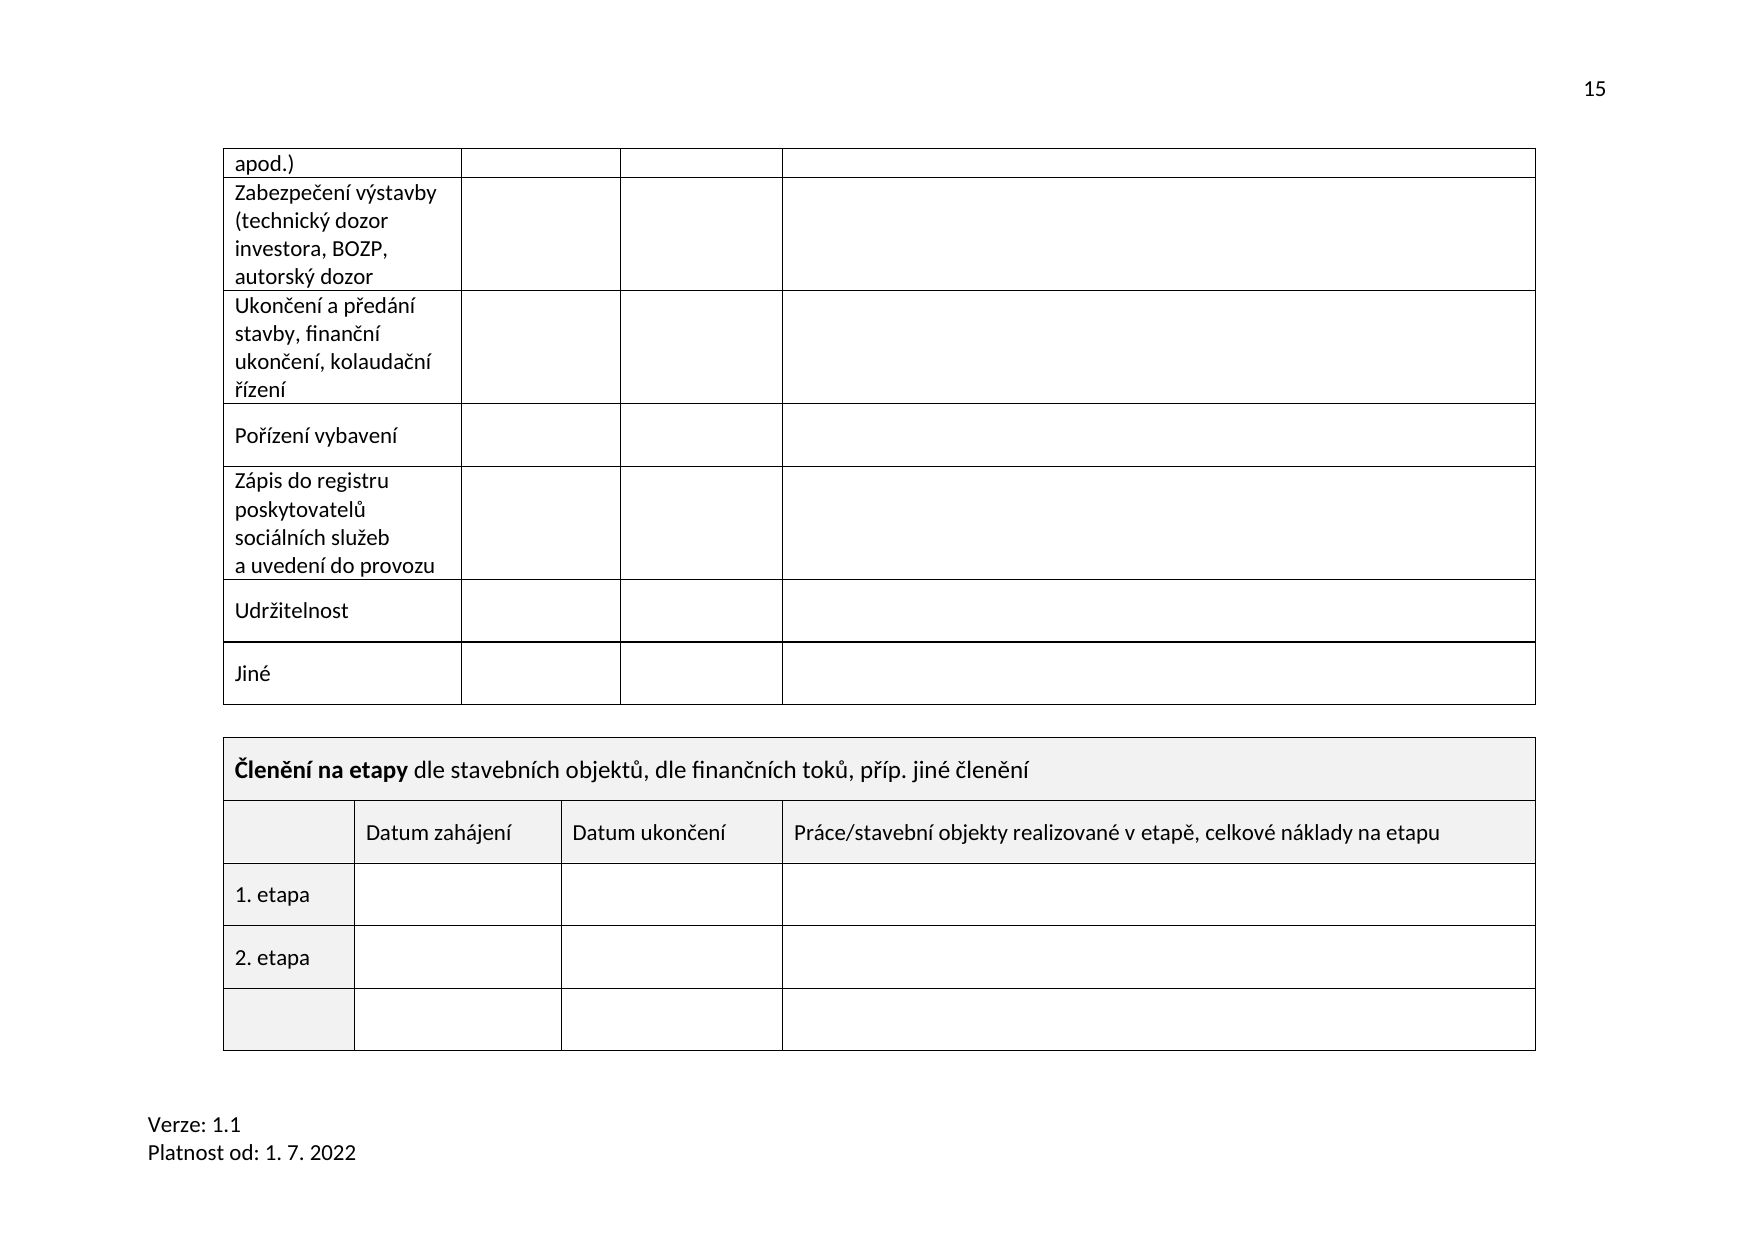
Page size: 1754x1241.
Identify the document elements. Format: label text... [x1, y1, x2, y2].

table_cell Zabezpečení výstavby (technický dozor investora, BOZP, autorský dozor [224, 178, 461, 290]
table_cell [462, 467, 620, 579]
table_cell Práce/stavební objekty realizované v etapě, celkové náklady na etapu [783, 801, 1535, 862]
table_cell [562, 989, 782, 1050]
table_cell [224, 149, 461, 177]
table_cell [462, 643, 620, 704]
table_cell [224, 801, 354, 862]
table_cell [783, 467, 1535, 579]
table_cell [224, 989, 354, 1050]
table_cell Ukončení a předání stavby, finanční ukončení, kolaudační řízení [224, 291, 461, 403]
table_cell [783, 291, 1535, 403]
table_cell [462, 291, 620, 403]
table_cell [621, 404, 782, 466]
table_cell [462, 178, 620, 290]
table_cell Datum zahájení [355, 801, 561, 862]
table_cell Datum ukončení [562, 801, 782, 862]
table_cell [783, 404, 1535, 466]
table_cell [621, 291, 782, 403]
table_cell [621, 580, 782, 641]
table_cell Zápis do registru poskytovatelů sociálních služeb a uvedení do provozu [224, 467, 461, 579]
table_cell [621, 643, 782, 704]
table_cell Pořízení vybavení [224, 404, 461, 466]
table_cell [355, 926, 561, 988]
table_cell [355, 989, 561, 1050]
table_cell [783, 149, 1535, 177]
table_cell Udržitelnost [224, 580, 461, 641]
table_cell [783, 580, 1535, 641]
table_cell [783, 926, 1535, 988]
table_cell [783, 989, 1535, 1050]
table_cell [562, 864, 782, 925]
table_cell [621, 178, 782, 290]
table_cell 2. etapa [224, 926, 354, 988]
table_header Členění na etapy dle stavebních objektů, dle finančních toků, příp. jiné členění [224, 738, 1535, 800]
table_cell [621, 467, 782, 579]
table_cell [562, 926, 782, 988]
table_cell [462, 149, 620, 177]
table_cell [355, 864, 561, 925]
table_cell [621, 149, 782, 177]
table_cell [783, 643, 1535, 704]
table_cell [783, 178, 1535, 290]
table_cell [462, 404, 620, 466]
table_cell [462, 580, 620, 641]
table_cell 1. etapa [224, 864, 354, 925]
table_cell Jiné [224, 643, 461, 704]
table_cell [783, 864, 1535, 925]
